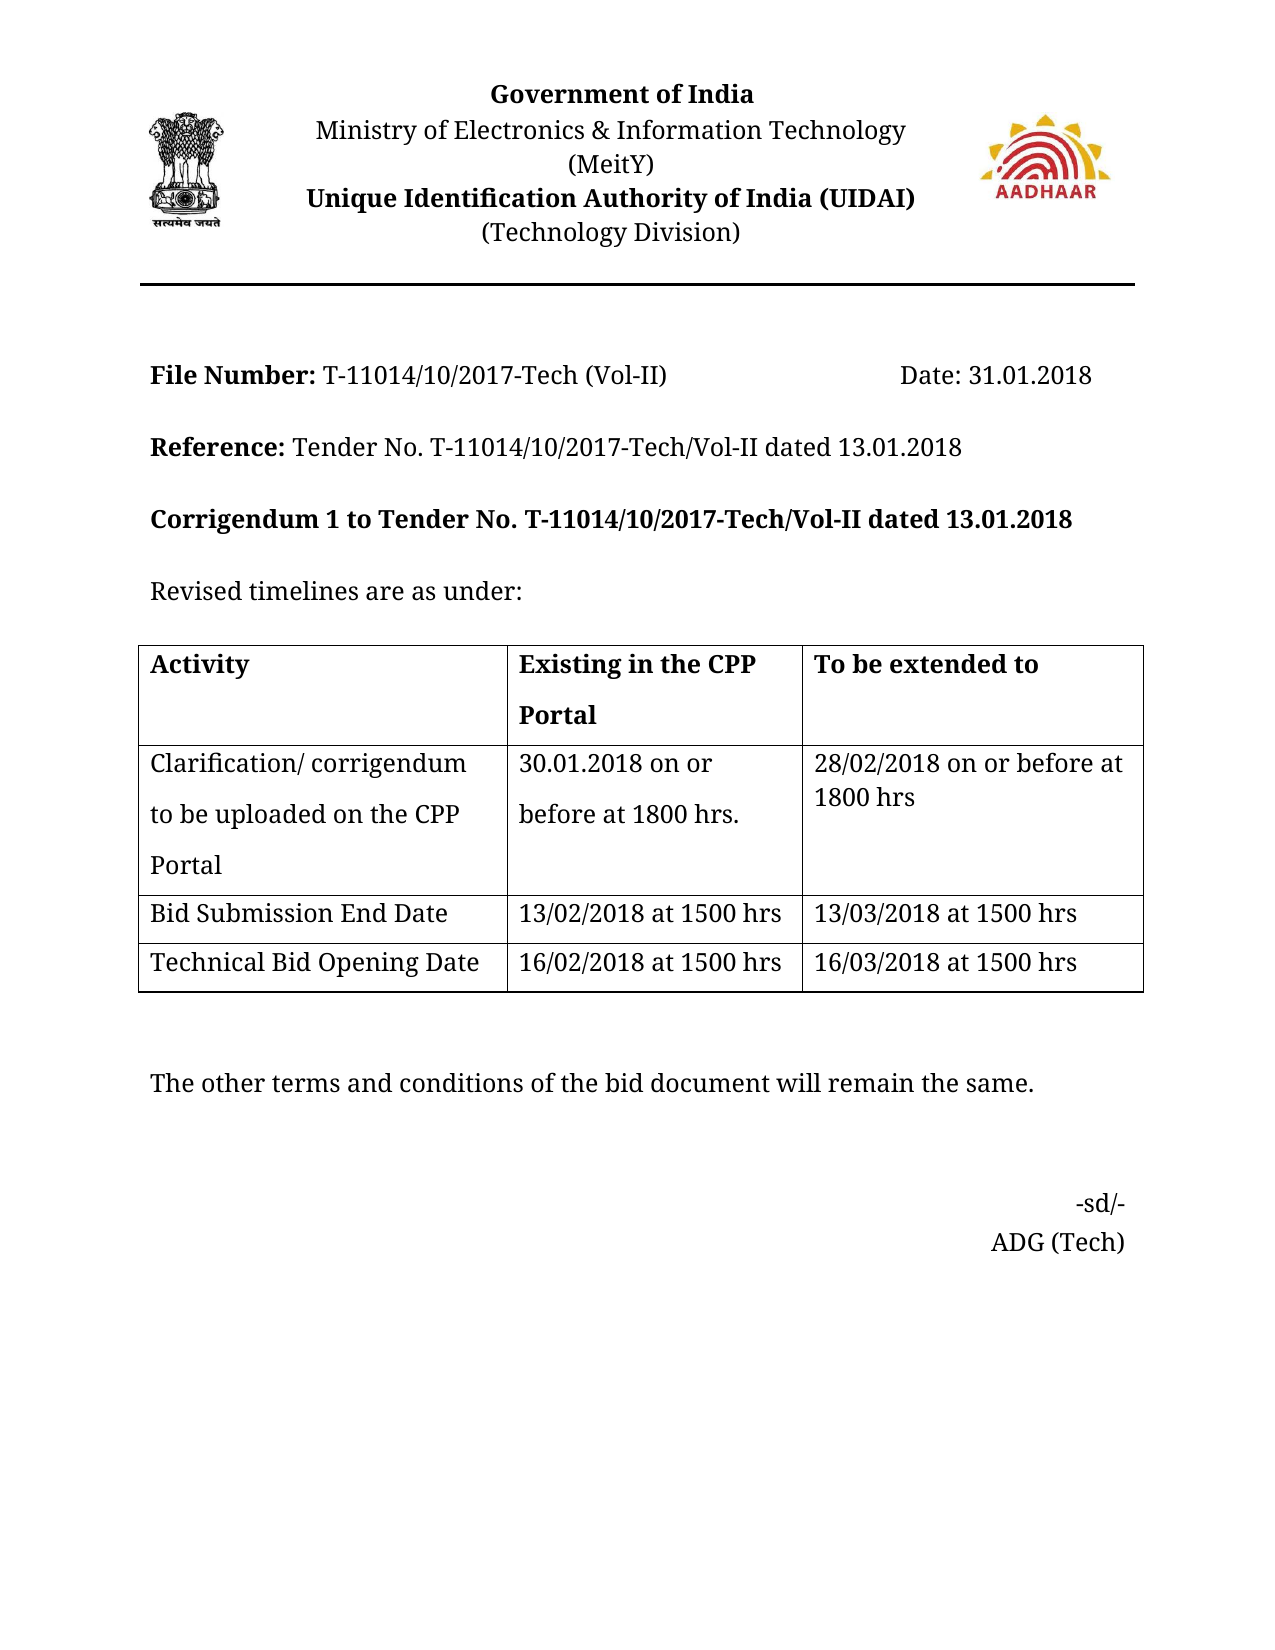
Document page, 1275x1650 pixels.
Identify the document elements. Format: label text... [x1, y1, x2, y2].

text Reference: Tender No. T-11014/10/2017-Tech/Vol-II dated 13.01.2018 [150, 430, 1125, 464]
table_header Existing in the CPP Portal [508, 646, 802, 744]
table_cell [963, 113, 1135, 283]
text The other terms and conditions of the bid document will remain the same. [150, 1065, 1125, 1099]
table_cell 16/03/2018 at 1500 hrs [803, 944, 1143, 991]
table_cell 13/03/2018 at 1500 hrs [803, 896, 1143, 943]
text -sd/- [150, 1185, 1125, 1219]
table_cell [140, 113, 251, 283]
text File Number: T-11014/10/2017-Tech (Vol-II) Date: 31.01.2018 [150, 358, 1125, 392]
table_cell 28/02/2018 on or before at 1800 hrs [803, 746, 1143, 895]
table_cell 16/02/2018 at 1500 hrs [508, 944, 802, 991]
table_header To be extended to [803, 646, 1143, 744]
text Revised timelines are as under: [150, 573, 1125, 607]
table_cell 30.01.2018 on or before at 1800 hrs. [508, 746, 802, 895]
table_cell Clarification/ corrigendum to be uploaded on the CPP Portal [139, 746, 507, 895]
table_cell Bid Submission End Date [139, 896, 507, 943]
text ADG (Tech) [150, 1224, 1125, 1259]
table_cell 13/02/2018 at 1500 hrs [508, 896, 802, 943]
table_header Government of India [140, 75, 1135, 112]
table_cell Technical Bid Opening Date [139, 944, 507, 991]
text Corrigendum 1 to Tender No. T-11014/10/2017-Tech/Vol-II dated 13.01.2018 [150, 502, 1125, 536]
table_cell Ministry of Electronics & Information Technology (MeitY) Unique Identification Authority of India (UIDAI) (Technology Division) [251, 113, 963, 283]
table_header Activity [139, 646, 507, 744]
picture [978, 112, 1115, 200]
picture [148, 112, 224, 227]
